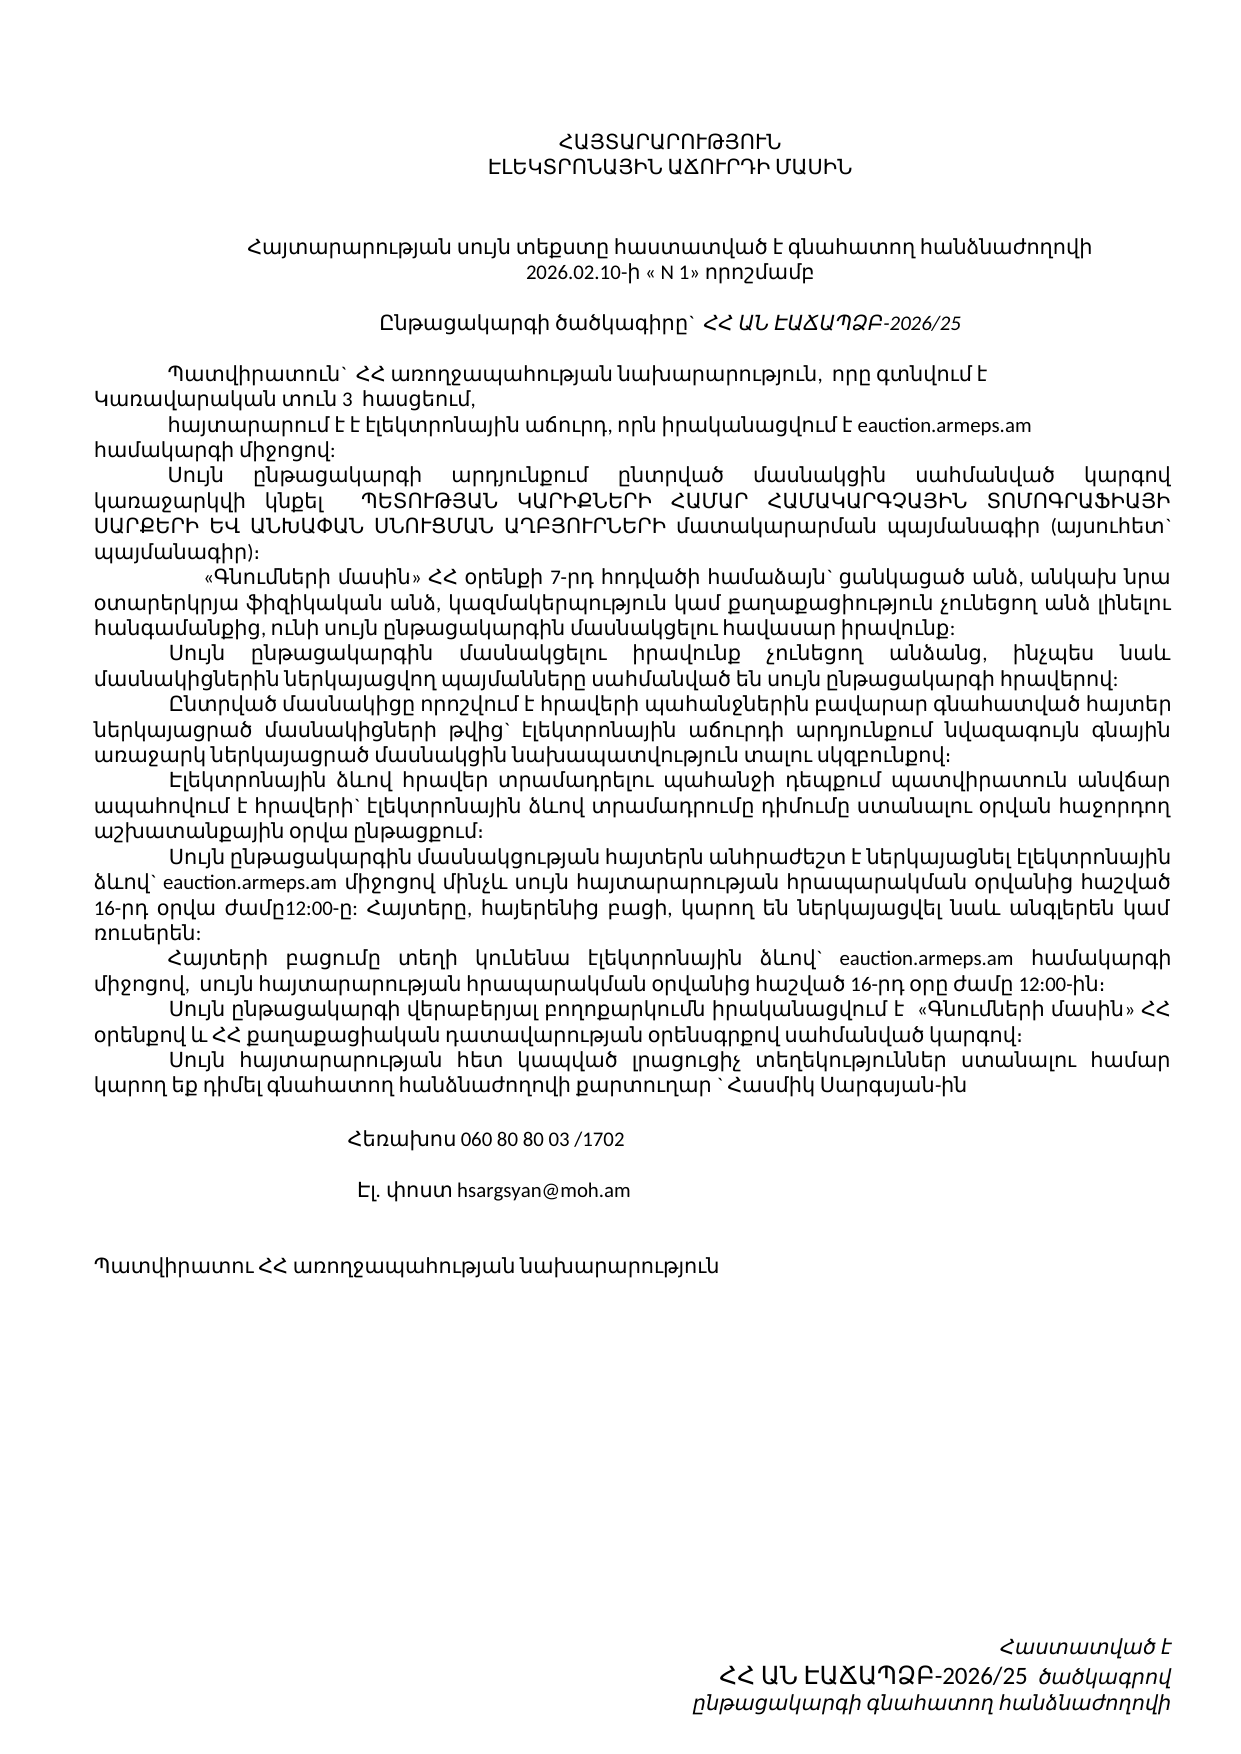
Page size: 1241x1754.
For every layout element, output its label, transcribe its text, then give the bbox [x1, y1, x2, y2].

text Հեռախոս 060 80 80 03 /1702 [94, 1126, 1171, 1152]
text ՀՀ ԱՆ ԷԱՃԱՊՁԲ-2026/25 ծածկագրով [94, 1660, 1171, 1690]
text «Գնումների մասին» ՀՀ օրենքի 7-րդ հոդվածի համաձայն` ցանկացած անձ, անկախ նրա օտարերկրյա ֆիզիկական անձ, կազմակերպություն կամ քաղաքացիություն չունեցող անձ լինելու հանգամանքից, ունի սույն ընթացակարգին մասնակցելու հավասար իրավունք: [94, 564, 1171, 641]
text ընթացակարգի գնահատող հանձնաժողովի [94, 1690, 1171, 1716]
text Հաստատված է [94, 1634, 1171, 1660]
text Պատվիրատու ՀՀ առողջապահության նախարարություն [94, 1253, 1171, 1279]
text Սույն ընթացակարգի վերաբերյալ բողոքարկումն իրականացվում է «Գնումների մասին» ՀՀ օրենքով և ՀՀ քաղաքացիական դատավարության օրենսգրքով սահմանված կարգով։ [94, 996, 1171, 1047]
text 2026.02.10 -ի « N 1» որոշմամբ [94, 259, 1171, 285]
text Հայտարարության սույն տեքստը հաստատված է գնահատող հանձնաժողովի [94, 234, 1171, 259]
text Էլեկտրոնային ձևով հրավեր տրամադրելու պահանջի դեպքում պատվիրատուն անվճար ապահովում է հրավերի` էլեկտրոնային ձևով տրամադրումը դիմումը ստանալու օրվան հաջորդող աշխատանքային օրվա ընթացքում։ [94, 768, 1171, 844]
text Հայտերի բացումը տեղի կունենա էլեկտրոնային ձևով` eauction.armeps.am համակարգի միջոցով, սույն հայտարարության հրապարակման օրվանից հաշված 16-րդ օրը ժամը 12:00-ին։ [94, 946, 1171, 996]
text ՀԱՅՏԱՐԱՐՈՒԹՅՈՒՆ [94, 129, 1171, 154]
text Սույն ընթացակարգին մասնակցության հայտերն անհրաժեշտ է ներկայացնել էլեկտրոնային ձևով` eauction.armeps.am միջոցով մինչև սույն հայտարարության հրապարակման օրվանից հաշված 16-րդ օրվա ժամը12:00-ը: Հայտերը, հայերենից բացի, կարող են ներկայացվել նաև անգլերեն կամ ռուսերեն: [94, 844, 1171, 946]
text Սույն ընթացակարգի արդյունքում ընտրված մասնակցին սահմանված կարգով կառաջարկվի կնքել ՊԵՏՈՒԹՅԱՆ ԿԱՐԻՔՆԵՐԻ ՀԱՄԱՐ ՀԱՄԱԿԱՐԳՉԱՅԻՆ ՏՈՄՈԳՐԱՖԻԱՅԻ ՍԱՐՔԵՐԻ ԵՎ ԱՆԽԱՓԱՆ ՍՆՈՒՑՄԱՆ ԱՂԲՅՈՒՐՆԵՐԻ մատակարարման պայմանագիր (այսուհետ` պայմանագիր)։ [94, 463, 1171, 564]
text ԷԼԵԿՏՐՈՆԱՅԻՆ ԱՃՈՒՐԴԻ ՄԱՍԻՆ [94, 154, 1171, 180]
text Էլ. փոստ hsargsyan@moh.am [94, 1177, 1171, 1203]
text Սույն հայտարարության հետ կապված լրացուցիչ տեղեկություններ ստանալու համար կարող եք դիմել գնահատող հանձնաժողովի քարտուղար ` Հասմիկ Սարգսյան-ին [94, 1047, 1171, 1098]
text Սույն ընթացակարգին մասնակցելու իրավունք չունեցող անձանց, ինչպես նաև մասնակիցներին ներկայացվող պայմանները սահմանված են սույն ընթացակարգի հրավերով: [94, 641, 1171, 691]
text հայտարարում է է էլեկտրոնային աճուրդ, որն իրականացվում է eauction.armeps.am համակարգի միջոցով: [94, 412, 1171, 463]
text Ընտրված մասնակիցը որոշվում է հրավերի պահանջներին բավարար գնահատված հայտեր ներկայացրած մասնակիցների թվից` էլեկտրոնային աճուրդի արդյունքում նվազագույն գնային առաջարկ ներկայացրած մասնակցին նախապատվություն տալու սկզբունքով։ [94, 691, 1171, 768]
text Ընթացակարգի ծածկագիրը` ՀՀ ԱՆ ԷԱՃԱՊՁԲ-2026/25 [94, 310, 1171, 336]
text Պատվիրատուն` ՀՀ առողջապահության նախարարություն, որը գտնվում է Կառավարական տուն 3 հասցեում, [94, 361, 1171, 412]
